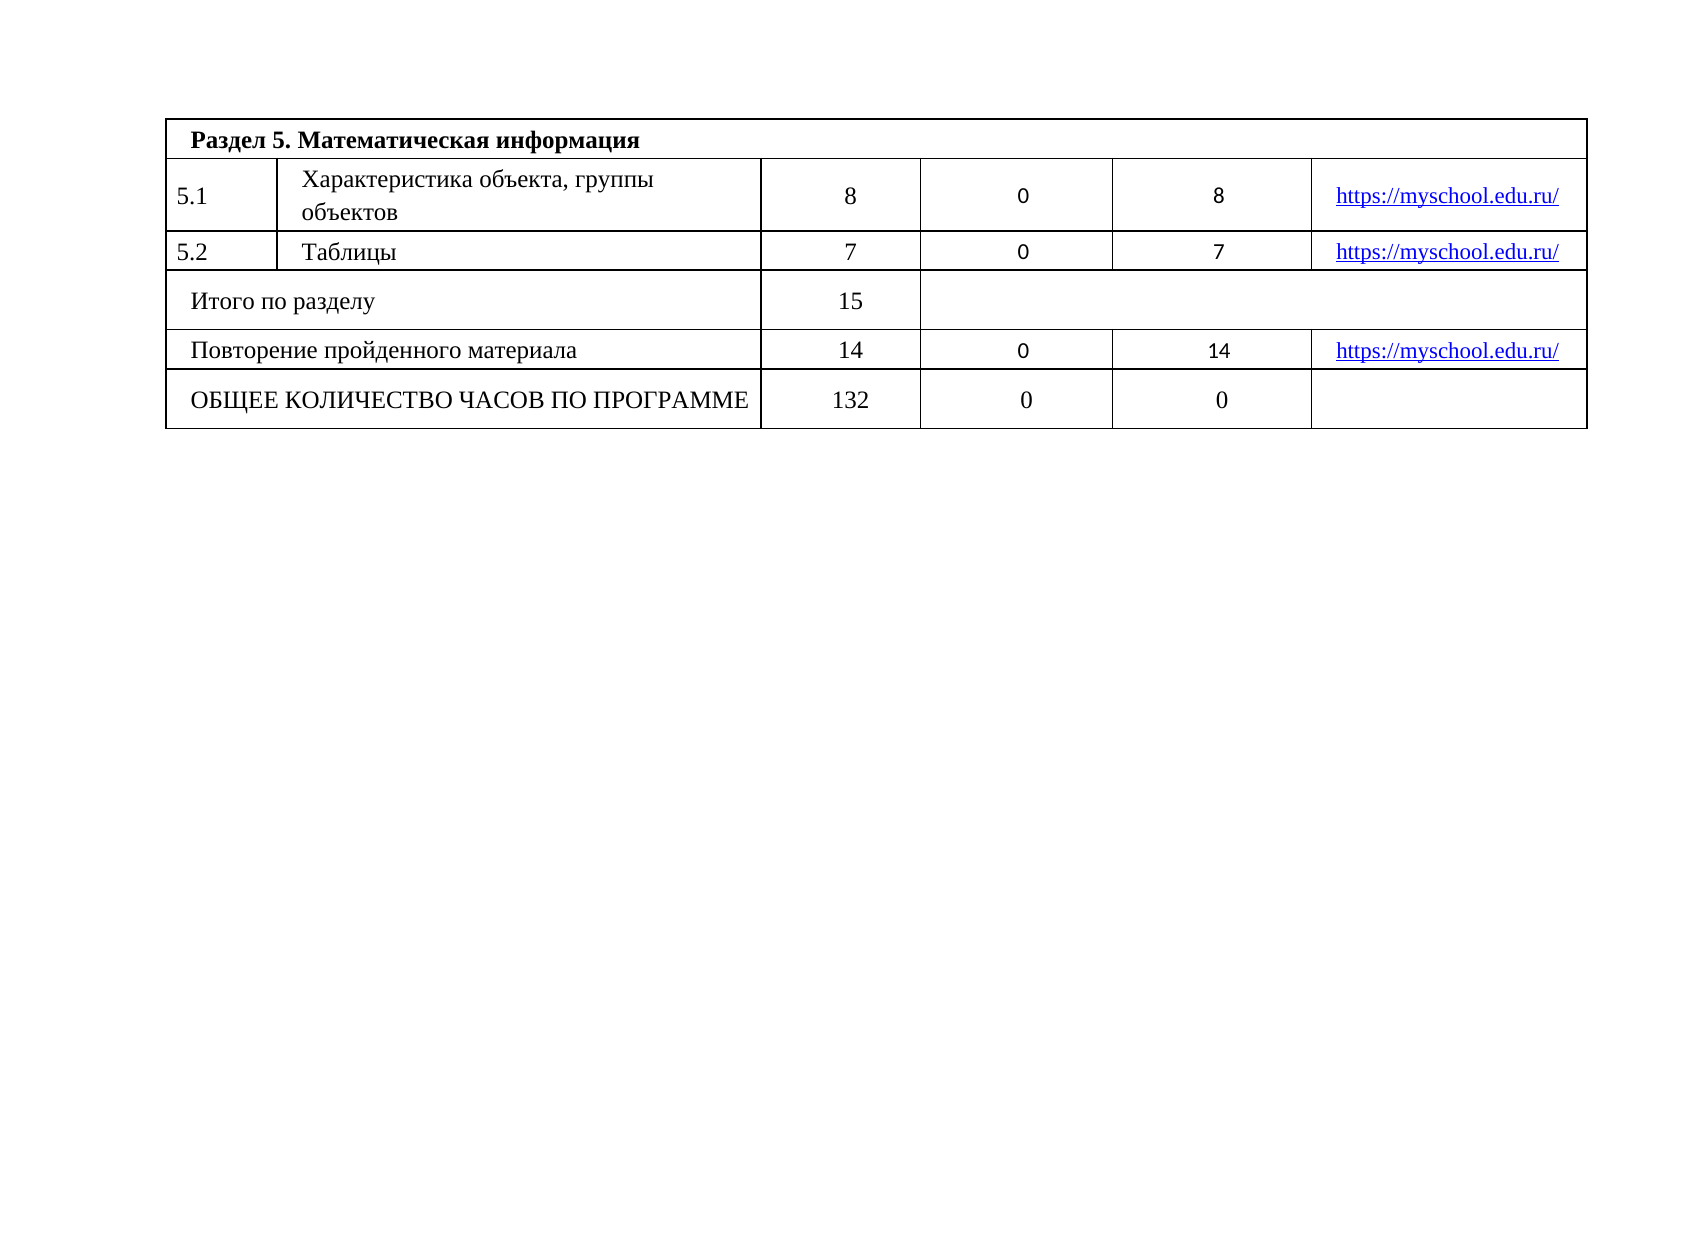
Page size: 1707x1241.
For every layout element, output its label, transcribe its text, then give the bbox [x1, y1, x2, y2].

table_cell https://myschool.edu.ru/ [1312, 330, 1586, 368]
table_cell 7 [1113, 232, 1311, 269]
table_cell Повторение пройденного материала [167, 330, 760, 368]
table_cell 15 [762, 271, 920, 329]
table_cell 14 [1113, 330, 1311, 368]
table_cell 0 [921, 159, 1112, 230]
table_cell 132 [762, 370, 920, 428]
table_cell [1312, 370, 1586, 428]
table_cell 0 [921, 330, 1112, 368]
table_cell 7 [762, 232, 920, 269]
table_cell 0 [1113, 370, 1311, 428]
table_cell https://myschool.edu.ru/ [1312, 159, 1586, 230]
table_cell 0 [921, 370, 1112, 428]
table_cell 0 [921, 232, 1112, 269]
table_cell [921, 271, 1586, 329]
table_cell Таблицы [278, 232, 760, 269]
table_cell Раздел 5. Математическая информация [167, 120, 1586, 157]
table_cell 5.2 [167, 232, 276, 269]
table_cell 8 [1113, 159, 1311, 230]
table_cell 14 [762, 330, 920, 368]
table_cell https://myschool.edu.ru/ [1312, 232, 1586, 269]
table_cell Характеристика объекта, группы объектов [278, 159, 760, 230]
table_cell ОБЩЕЕ КОЛИЧЕСТВО ЧАСОВ ПО ПРОГРАММЕ [167, 370, 760, 428]
table_cell 5.1 [167, 159, 276, 230]
table_cell Итого по разделу [167, 271, 760, 329]
table_cell 8 [762, 159, 920, 230]
